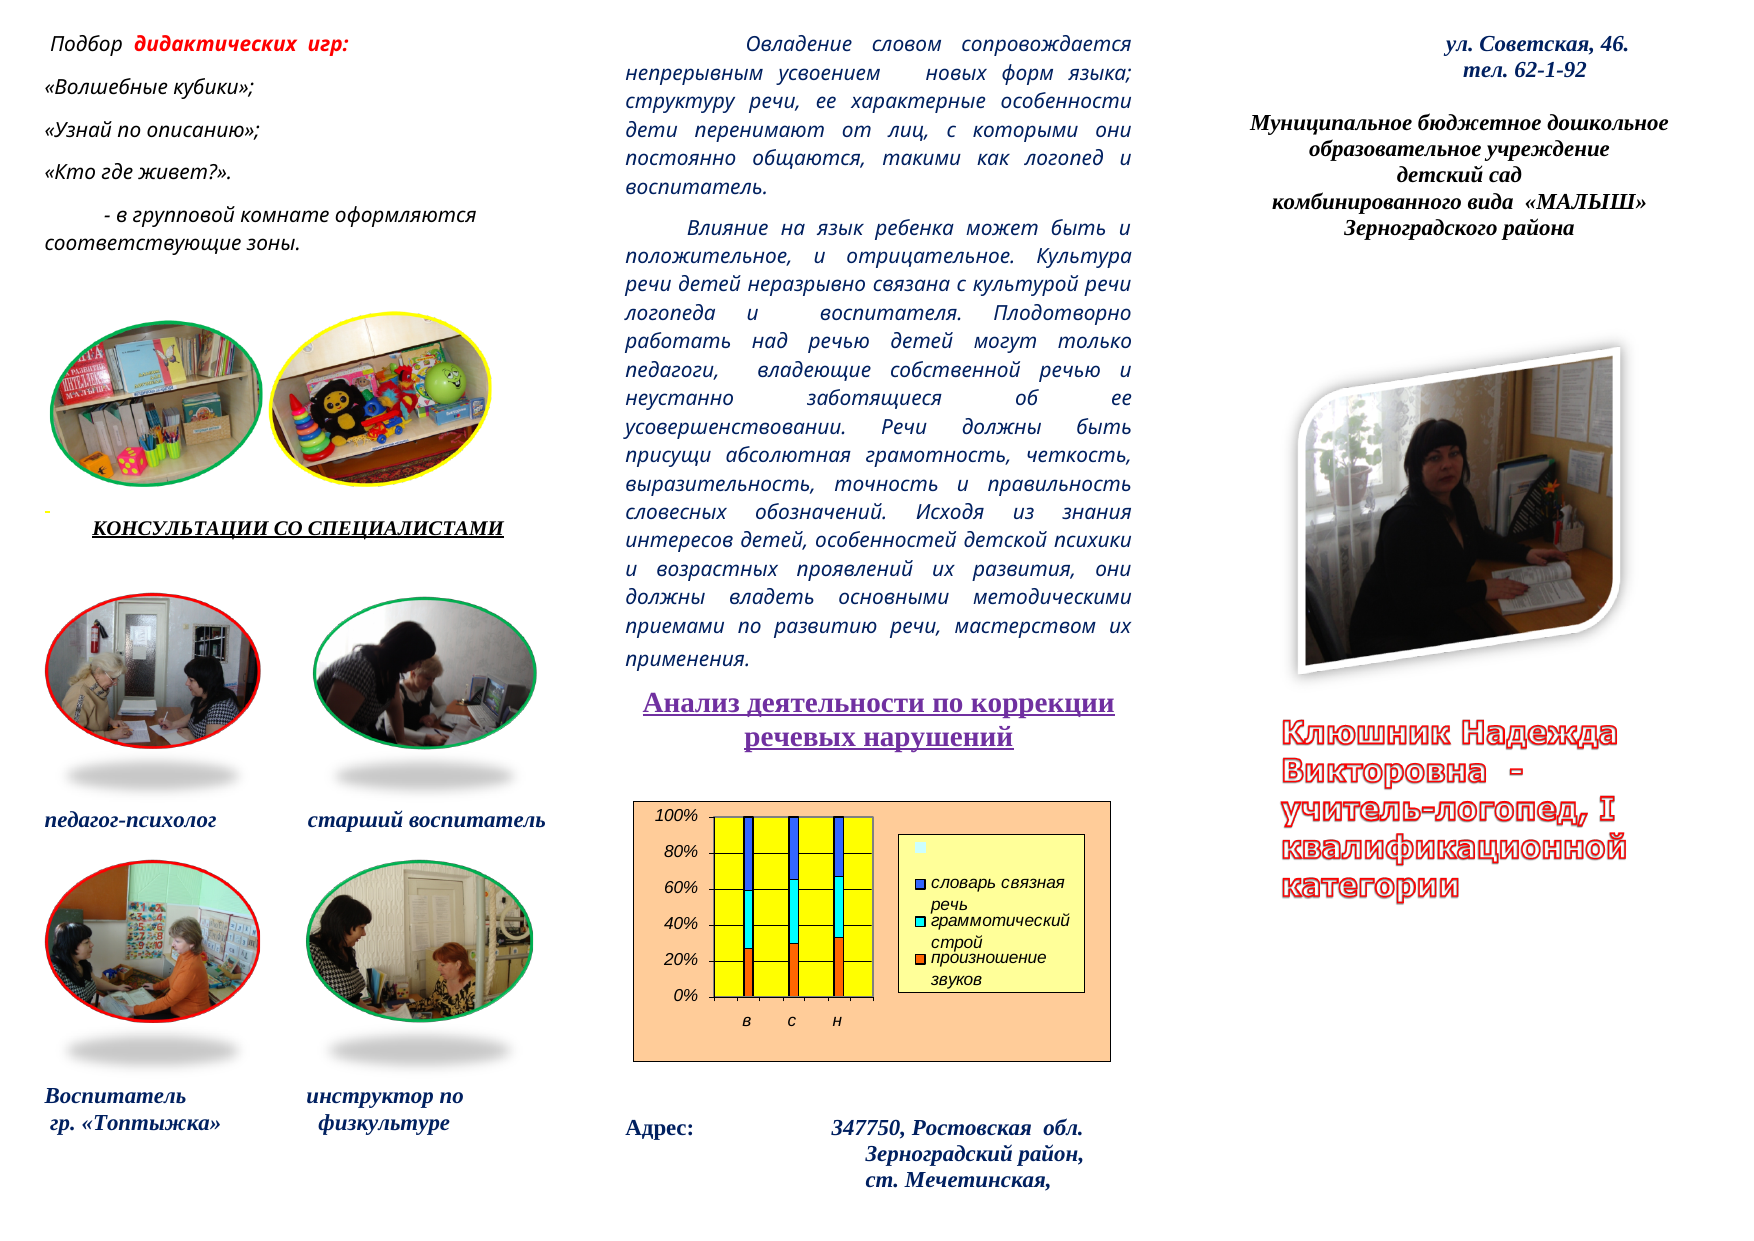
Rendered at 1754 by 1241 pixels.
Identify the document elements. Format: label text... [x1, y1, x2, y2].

text «Волшебные кубики»; [44, 72, 551, 101]
picture [44, 592, 261, 807]
text комбинированного вида «МАЛЫШ» Зерноградского района [1206, 188, 1713, 240]
text Подбор дидактических игр: [44, 29, 551, 58]
text Влияние на язык ребенка может быть и положительное, и отрицательное. Культура речи детей неразрывно связана с культурой речи логопеда и воспитателя. Плодотворно работать над речью детей могут только педагоги, владеющие собственной речью и неустанно заботящиеся об ее усовершенствовании. Речи должны быть присущи абсолютная грамотность, четкость, выразительность, точность и правильность словесных обозначений. Исходя из знания интересов детей, особенностей детской психики и возрастных проявлений их развития, они должны владеть основными методическими приемами по развитию речи, мастерством их применения. [625, 213, 1132, 673]
text Зерноградский район, [625, 1140, 1132, 1166]
text Адрес: 347750, Ростовская обл. [625, 1114, 1132, 1140]
text «Узнай по описанию»; [44, 115, 551, 143]
text Воспитатель инструктор по [44, 1082, 551, 1109]
picture [44, 859, 260, 1083]
text тел. 62-1-92 [1206, 56, 1713, 82]
text Муниципальное бюджетное дошкольное [1206, 109, 1713, 135]
picture [312, 596, 537, 807]
text ул. Советская, 46. [1206, 29, 1713, 56]
text КОНСУЛЬТАЦИИ СО СПЕЦИАЛИСТАМИ [44, 515, 551, 539]
text образовательное учреждение [1206, 135, 1713, 161]
picture [1261, 319, 1658, 909]
text «Кто где живет?». [44, 157, 551, 186]
text детский сад [1206, 161, 1713, 188]
text Анализ деятельности по коррекции речевых нарушений [625, 685, 1132, 752]
text гр. «Топтыжка» физкультуре [44, 1109, 551, 1135]
text Овладение словом сопровождается непрерывным усвоением новых форм языка; структуру речи, ее характерные особенности дети перенимают от лиц, с которыми они постоянно общаются, такими как логопед и воспитатель. [625, 29, 1132, 200]
picture [268, 311, 492, 487]
picture [305, 859, 534, 1083]
text - в групповой комнате оформляются соответствующие зоны. [44, 200, 551, 257]
picture [49, 320, 263, 487]
text ст. Мечетинская, [625, 1166, 1132, 1193]
